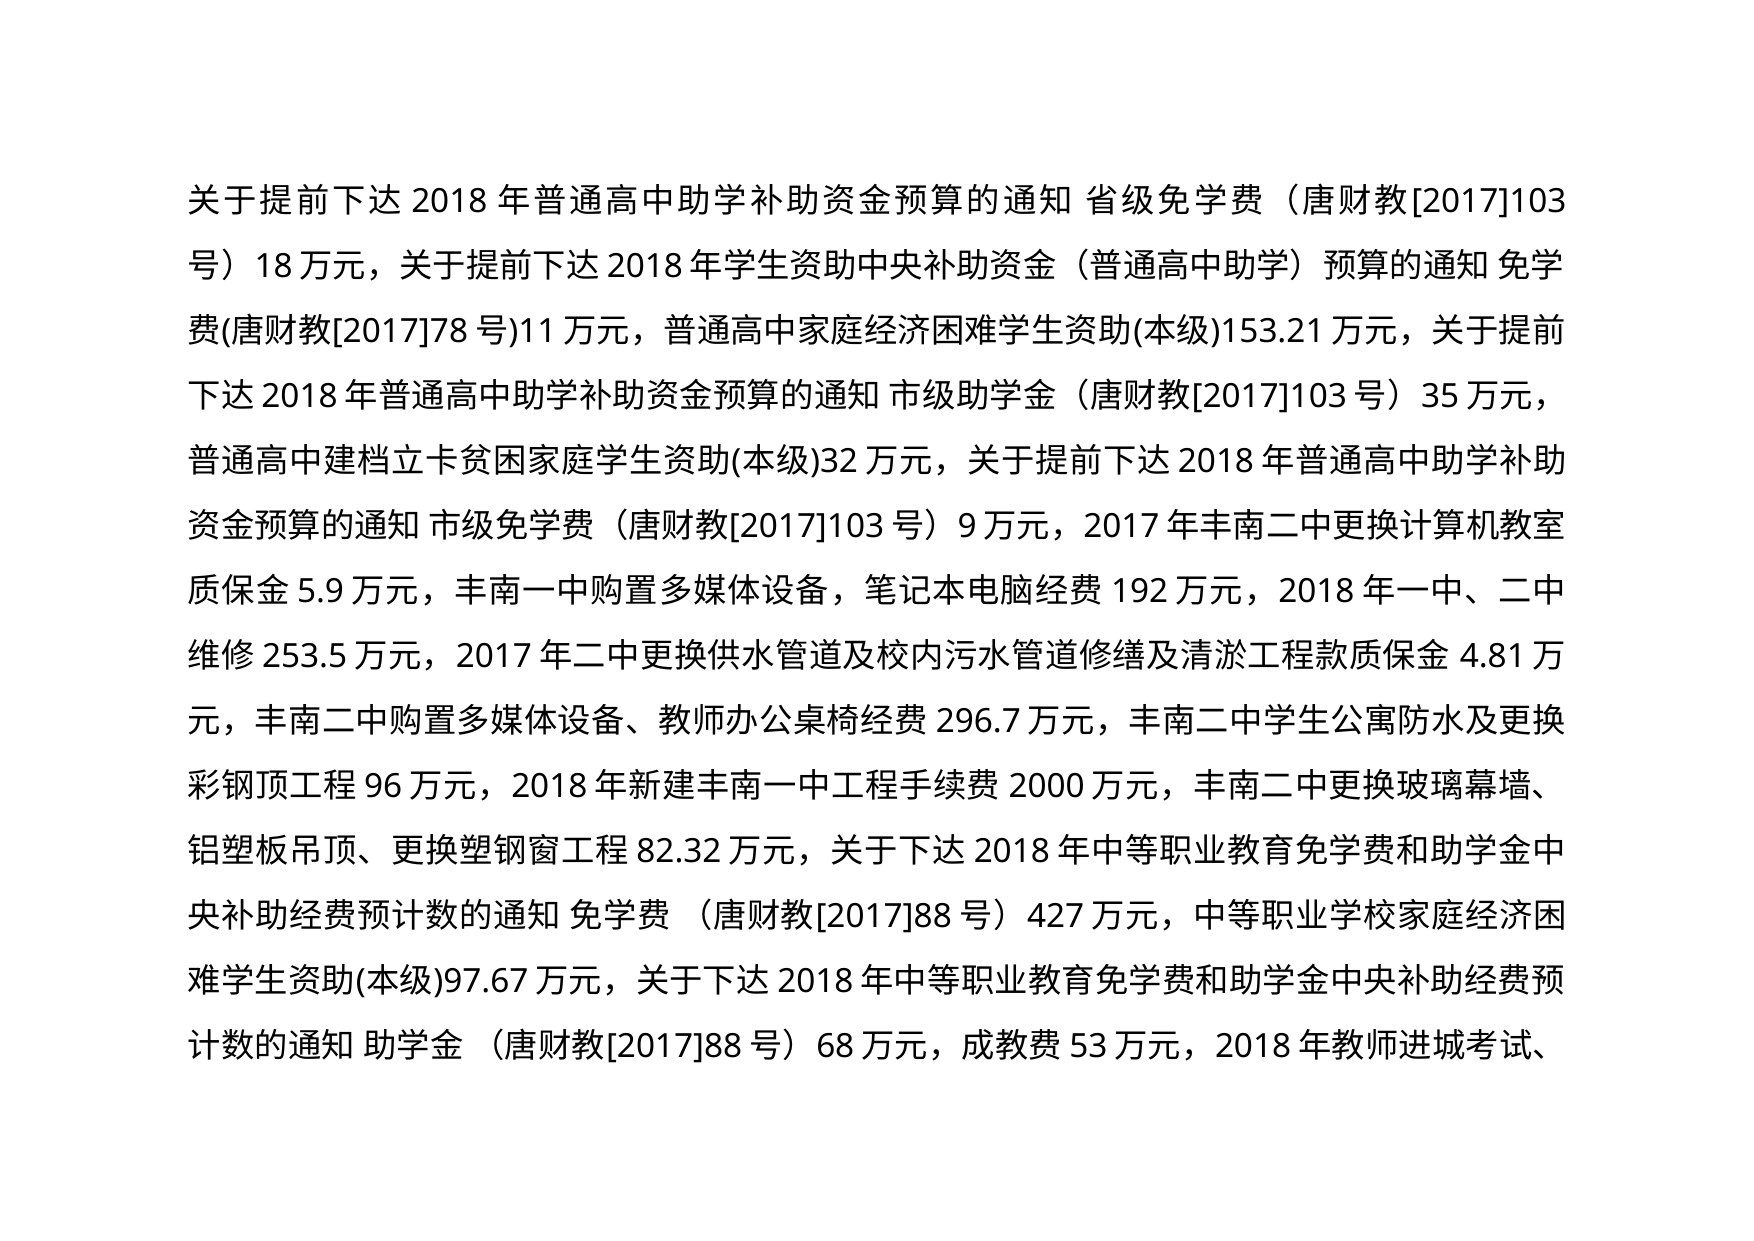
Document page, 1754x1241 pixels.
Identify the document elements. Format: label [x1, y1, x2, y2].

text [187, 165, 1566, 1075]
